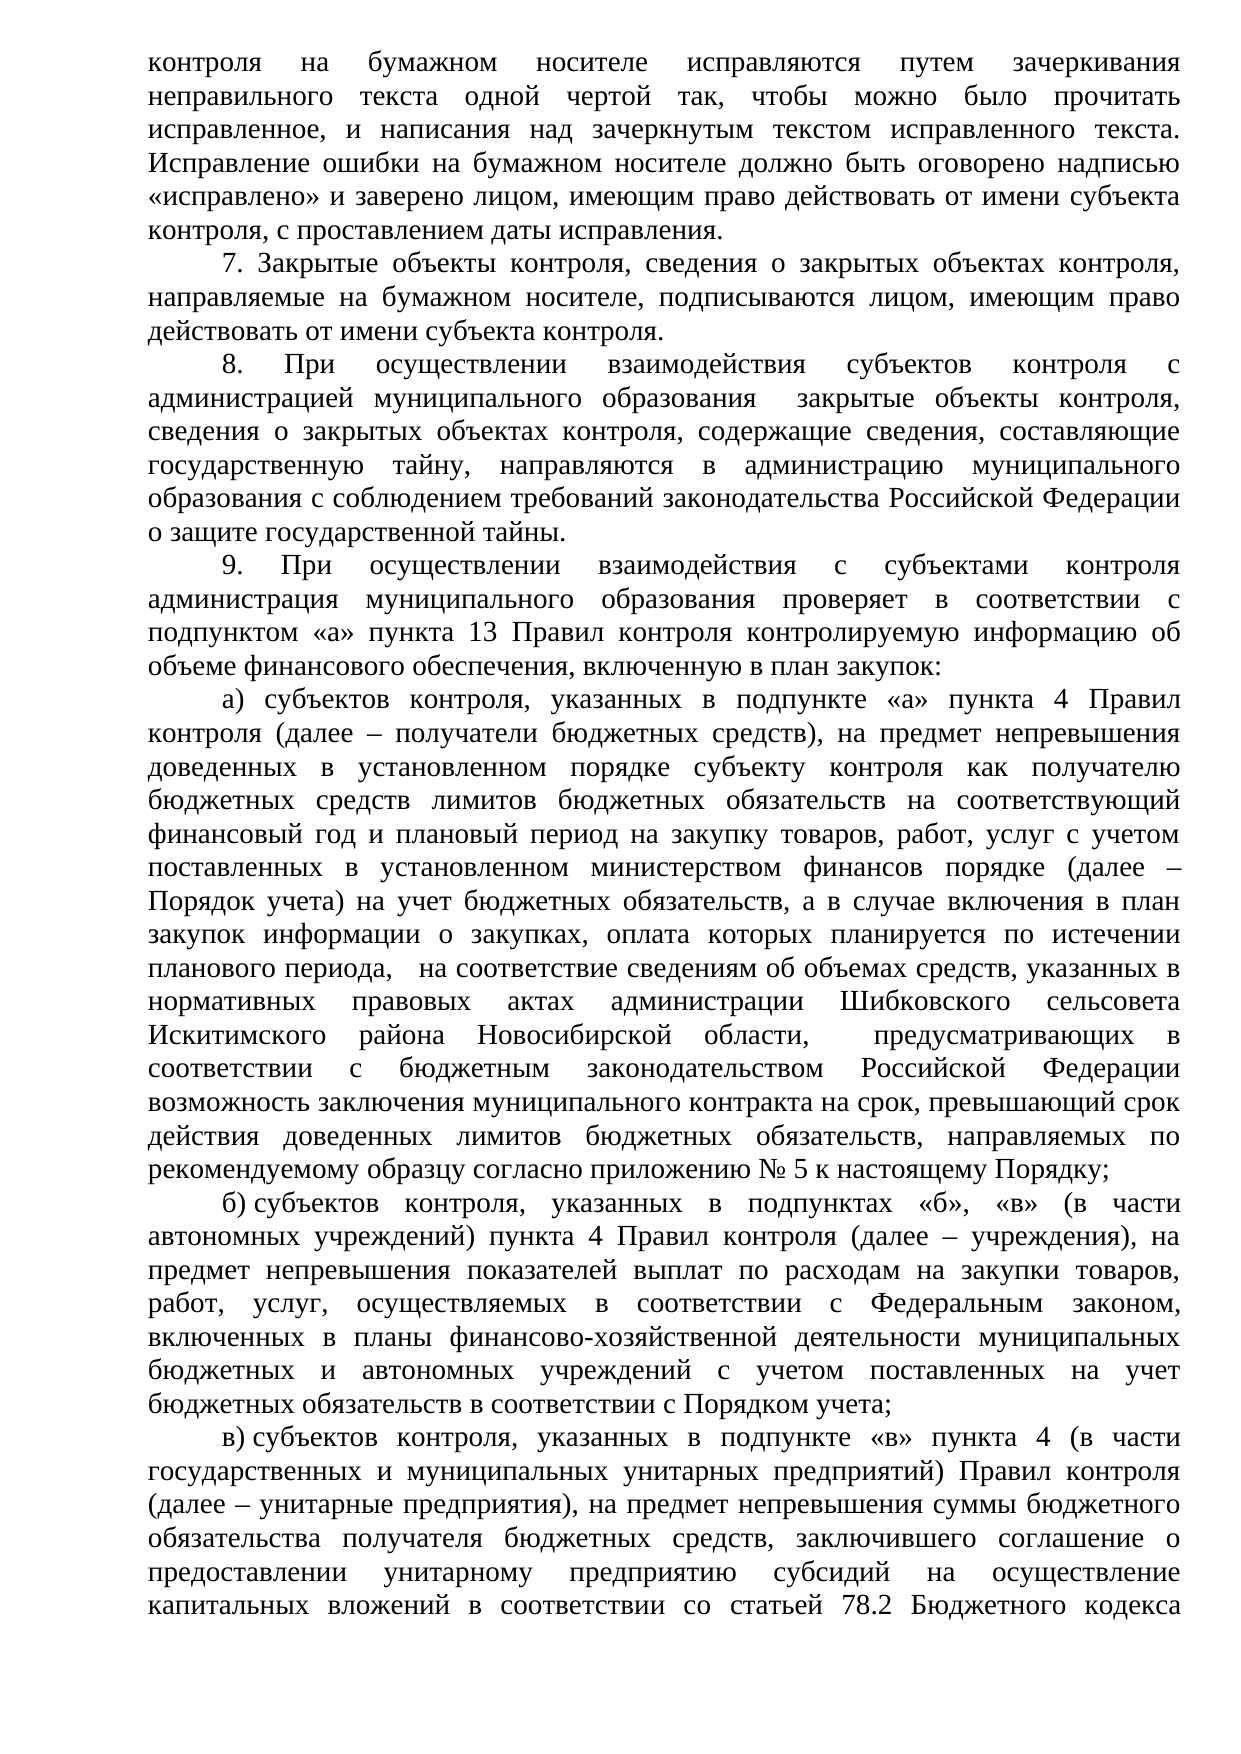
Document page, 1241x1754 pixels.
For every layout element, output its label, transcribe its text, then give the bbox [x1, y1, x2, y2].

text 9. При осуществлении взаимодействия с субъектами контроля администрация муниципального образования проверяет в соответствии с подпунктом «а» пункта 13 Правил контроля контролируемую информацию об объеме финансового обеспечения, включенную в план закупок: [148, 547, 1181, 682]
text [148, 44, 1181, 246]
text б) субъектов контроля, указанных в подпунктах «б», «в» (в части автономных учреждений) пункта 4 Правил контроля (далее – учреждения), на предмет непревышения показателей выплат по расходам на закупки товаров, работ, услуг, осуществляемых в соответствии с Федеральным законом, включенных в планы финансово-хозяйственной деятельности муниципальных бюджетных и автономных учреждений с учетом поставленных на учет бюджетных обязательств в соответствии с Порядком учета; [148, 1185, 1181, 1419]
text а) субъектов контроля, указанных в подпункте «а» пункта 4 Правил контроля (далее – получатели бюджетных средств), на предмет непревышения доведенных в установленном порядке субъекту контроля как получателю бюджетных средств лимитов бюджетных обязательств на соответствующий финансовый год и плановый период на закупку товаров, работ, услуг с учетом поставленных в установленном министерством финансов порядке (далее – Порядок учета) на учет бюджетных обязательств, а в случае включения в план закупок информации о закупках, оплата которых планируется по истечении планового периода, на соответствие сведениям об объемах средств, указанных в нормативных правовых актах администрации Шибковского сельсовета Искитимского района Новосибирской области, предусматривающих в соответствии с бюджетным законодательством Российской Федерации возможность заключения муниципального контракта на срок, превышающий срок действия доведенных лимитов бюджетных обязательств, направляемых по рекомендуемому образцу согласно приложению № 5 к настоящему Порядку; [148, 682, 1181, 1185]
text 7. Закрытые объекты контроля, сведения о закрытых объектах контроля, направляемые на бумажном носителе, подписываются лицом, имеющим право действовать от имени субъекта контроля. [148, 246, 1181, 346]
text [148, 1419, 1181, 1621]
text 8. При осуществлении взаимодействия субъектов контроля с администрацией муниципального образования закрытые объекты контроля, сведения о закрытых объектах контроля, содержащие сведения, составляющие государственную тайну, направляются в администрацию муниципального образования с соблюдением требований законодательства Российской Федерации о защите государственной тайны. [148, 346, 1181, 547]
